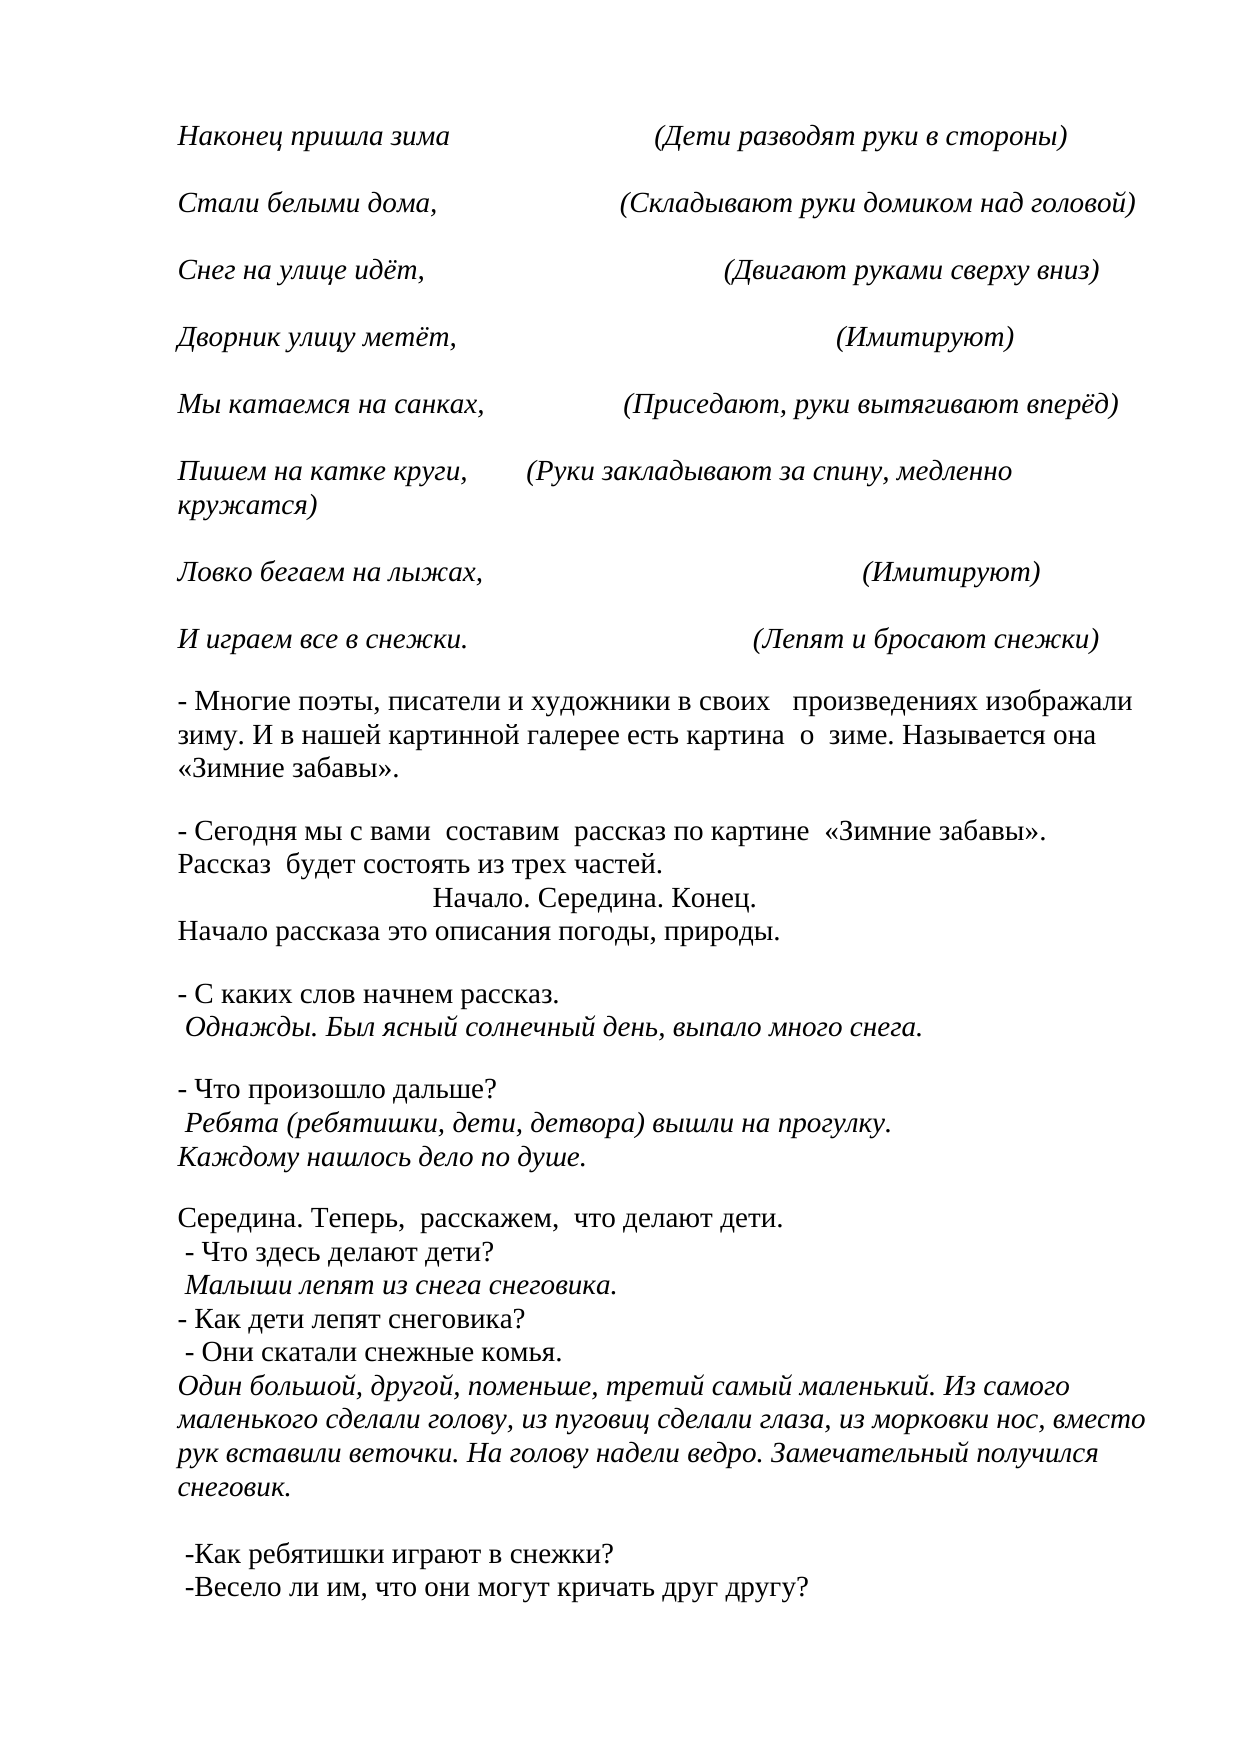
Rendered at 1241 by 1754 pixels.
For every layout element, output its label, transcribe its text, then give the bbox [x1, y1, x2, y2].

text - Многие поэты, писатели и художники в своих произведениях изображали зиму. И в нашей картинной галерее есть картина о зиме. Называется она «Зимние забавы». [177, 683, 1152, 784]
text Один большой, другой, поменьше, третий самый маленький. Из самого маленького сделали голову, из пуговиц сделали глаза, из морковки нос, вместо рук вставили веточки. На голову надели ведро. Замечательный получился снеговик. [177, 1368, 1152, 1502]
text Начало. Середина. Конец. [177, 880, 1152, 913]
text - Что здесь делают дети? [177, 1234, 1152, 1267]
text Начало рассказа это описания погоды, природы. [177, 913, 1152, 947]
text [177, 118, 1152, 655]
text - Сегодня мы с вами составим рассказ по картине «Зимние забавы». [177, 813, 1152, 846]
text - С каких слов начнем рассказ. [177, 976, 1152, 1009]
text - Что произошло дальше? [177, 1072, 1152, 1105]
text Малыши лепят из снега снеговика. [177, 1267, 1152, 1301]
text Середина. Теперь, расскажем, что делают дети. [177, 1200, 1152, 1234]
text -Весело ли им, что они могут кричать друг другу? [177, 1569, 1152, 1603]
text Каждому нашлось дело по душе. [177, 1139, 1152, 1172]
text Рассказ будет состоять из трех частей. [177, 846, 1152, 880]
text Ребята (ребятишки, дети, детвора) вышли на прогулку. [177, 1105, 1152, 1139]
text Однажды. Был ясный солнечный день, выпало много снега. [177, 1009, 1152, 1043]
text -Как ребятишки играют в снежки? [177, 1536, 1152, 1569]
text - Они скатали снежные комья. [177, 1334, 1152, 1368]
text - Как дети лепят снеговика? [177, 1301, 1152, 1334]
